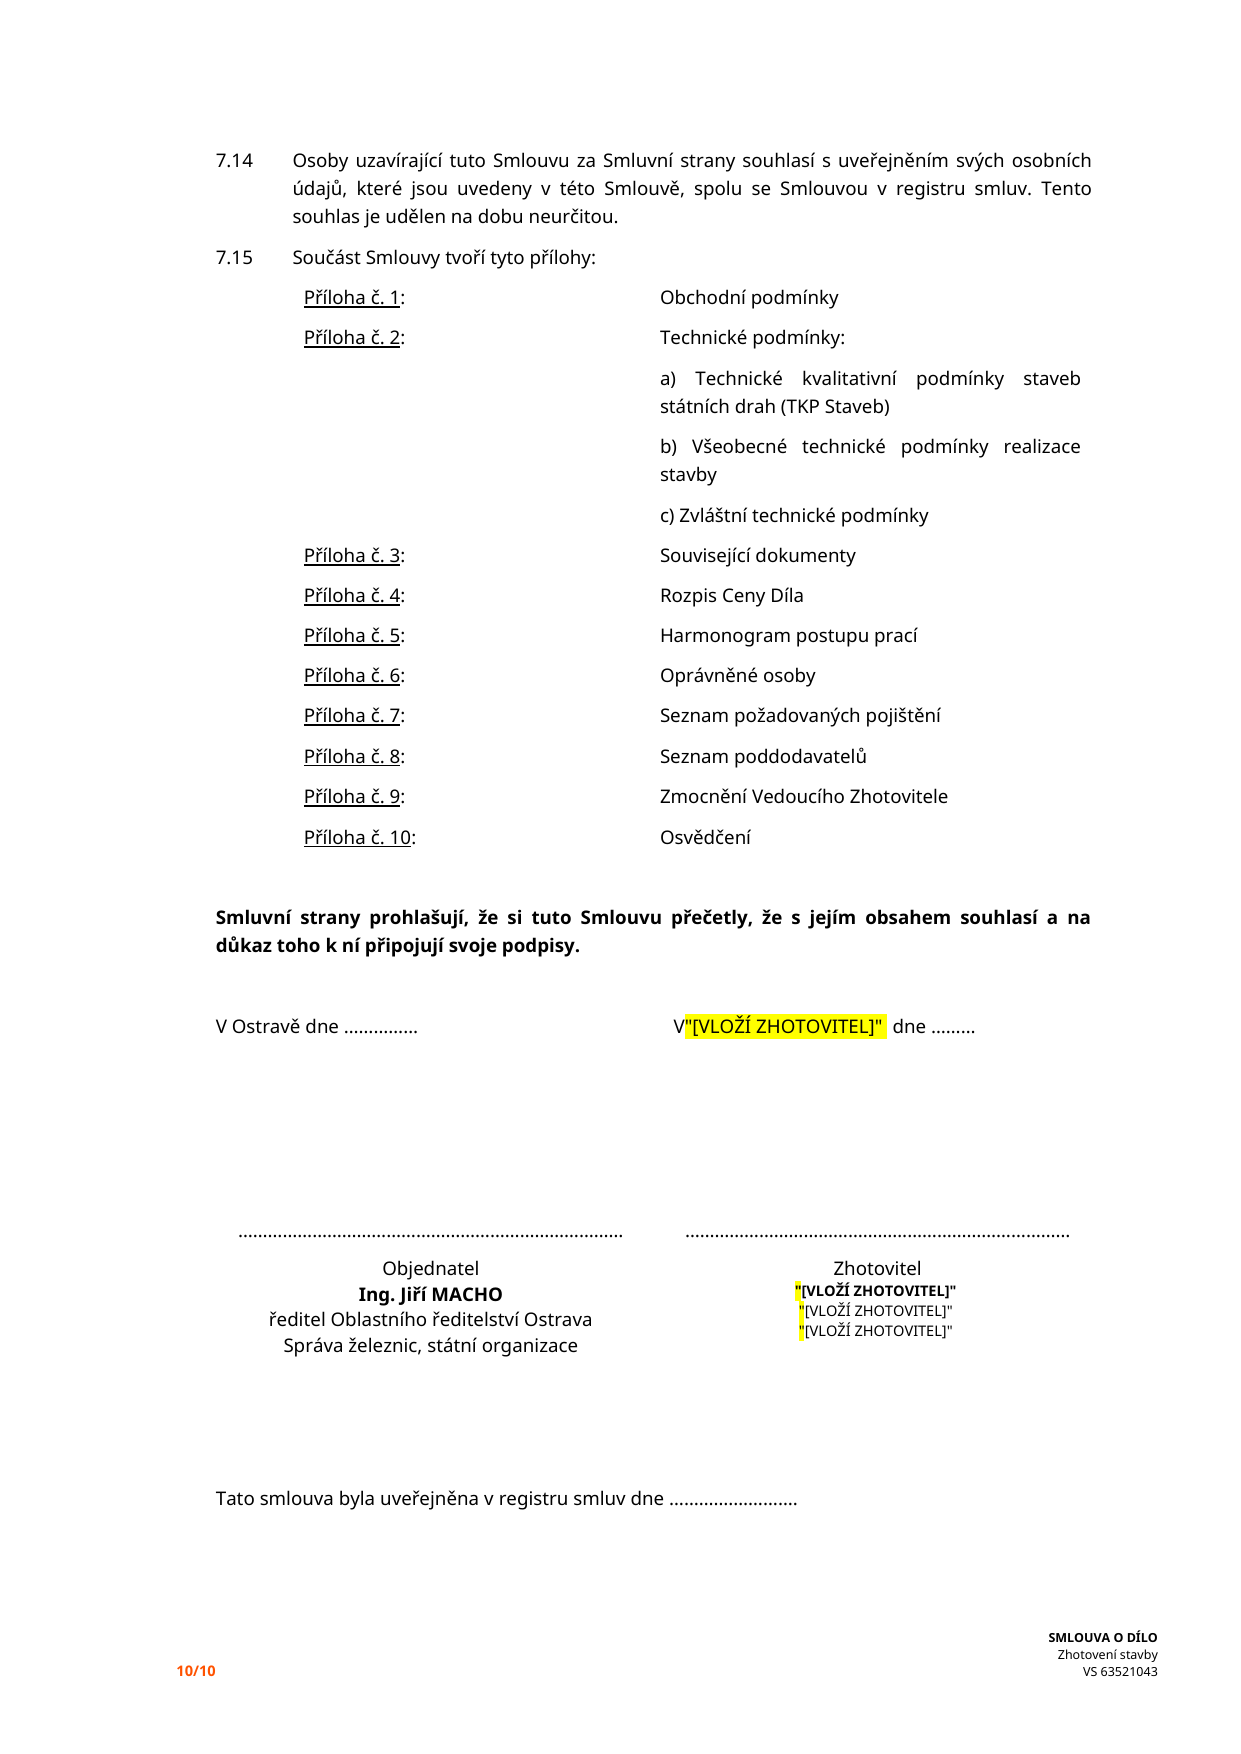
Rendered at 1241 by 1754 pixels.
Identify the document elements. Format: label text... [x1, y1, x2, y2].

text Součást Smlouvy tvoří tyto přílohy: [216, 244, 1093, 269]
text Smluvní strany prohlašují, že si tuto Smlouvu přečetly, že s jejím obsahem souhlasí a na důkaz toho k ní připojují svoje podpisy. [216, 904, 1093, 958]
text V Ostravě dne …………… V dne ……… [887, 1014, 1093, 1039]
table_cell Seznam požadovaných pojištění [572, 703, 1093, 743]
table_header Příloha č. 1: [216, 285, 572, 325]
table_cell Související dokumenty [572, 543, 1093, 582]
table_cell Příloha č. 6: [216, 663, 572, 703]
table_header …………………………………………………………………… Objednatel Ing. Jiří MACHO ředitel Oblastního ředitelství Ostrava Správa železnic, státní organizace [207, 1176, 654, 1363]
table_cell Příloha č. 8: Příloha č. 9: Příloha č. 10: [216, 743, 572, 864]
table_cell Příloha č. 2: [216, 325, 572, 542]
table_cell Rozpis Ceny Díla [572, 583, 1093, 623]
table_cell Příloha č. 4: [216, 583, 572, 623]
table_cell Technické podmínky: a) Technické kvalitativní podmínky staveb státních drah (TKP Staveb) b) Všeobecné technické podmínky realizace stavby c) Zvláštní technické podmínky [572, 325, 1093, 542]
text V Ostravě dne …………… V dne ……… [216, 1014, 685, 1039]
table_cell Seznam poddodavatelů Zmocnění Vedoucího Zhotovitele Osvědčení [572, 743, 1093, 864]
table_header …………………………………………………………………… Zhotovitel [654, 1176, 1101, 1363]
table_cell Oprávněné osoby [572, 663, 1093, 703]
table_cell Příloha č. 5: [216, 623, 572, 663]
table_header Obchodní podmínky [572, 285, 1093, 325]
text Tato smlouva byla uveřejněna v registru smluv dne ………….…………. [216, 1485, 1093, 1510]
table_cell Příloha č. 7: [216, 703, 572, 743]
table_cell Harmonogram postupu prací [572, 623, 1093, 663]
text Osoby uzavírající tuto Smlouvu za Smluvní strany souhlasí s uveřejněním svých osobních údajů, které jsou uvedeny v této Smlouvě, spolu se Smlouvou v registru smluv. Tento souhlas je udělen na dobu neurčitou. [216, 147, 1093, 229]
table_cell Příloha č. 3: [216, 543, 572, 582]
